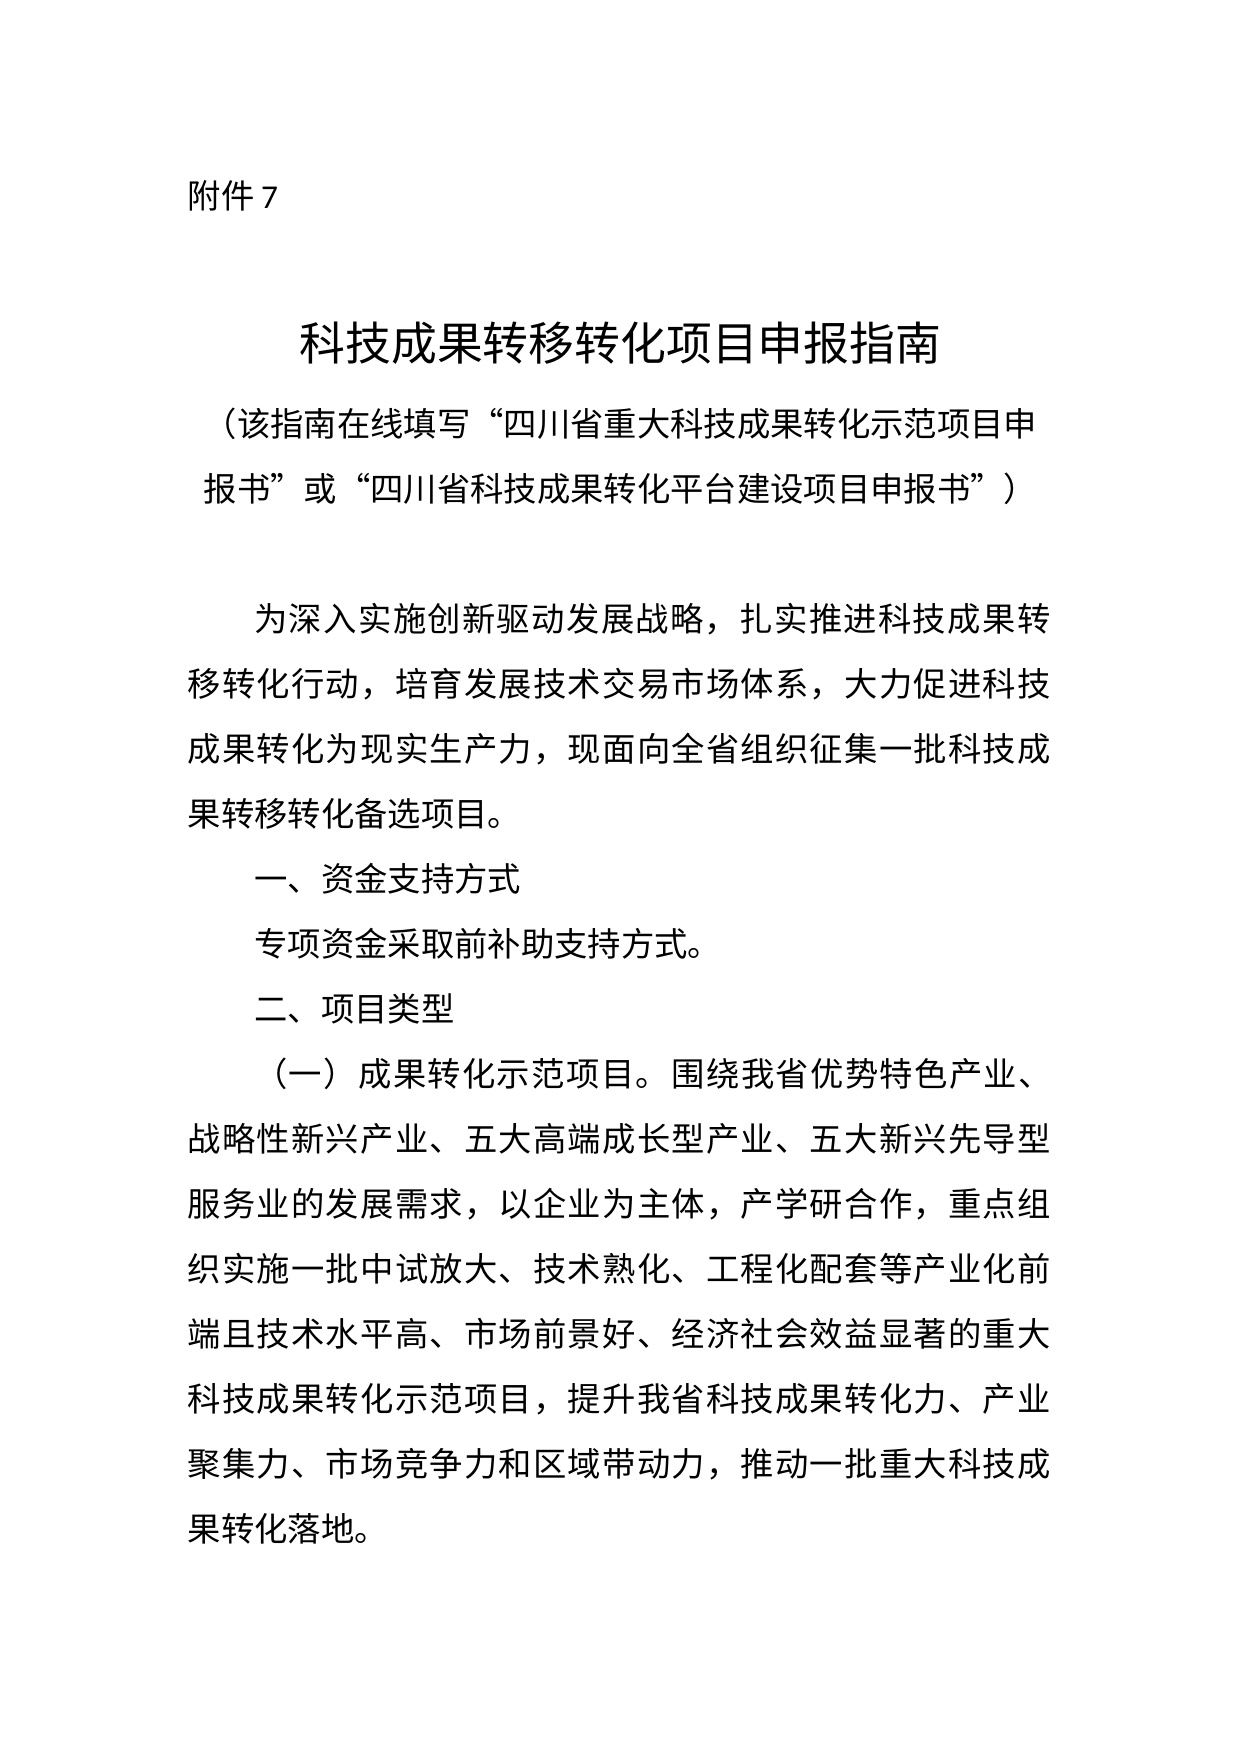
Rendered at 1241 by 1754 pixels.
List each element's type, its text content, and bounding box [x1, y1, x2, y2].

text 附件7 [187, 162, 1053, 227]
text 科技成果转移转化项目申报指南 [187, 292, 1053, 389]
text 一、资金支持方式 [187, 844, 1053, 909]
text 为深入实施创新驱动发展战略，扎实推进科技成果转移转化行动，培育发展技术交易市场体系，大力促进科技成果转化为现实生产力，现面向全省组织征集一批科技成果转移转化备选项目。 [187, 584, 1053, 844]
text （该指南在线填写“四川省重大科技成果转化示范项目申报书”或“四川省科技成果转化平台建设项目申报书”） [187, 389, 1053, 519]
text （一）成果转化示范项目。围绕我省优势特色产业、战略性新兴产业、五大高端成长型产业、五大新兴先导型服务业的发展需求，以企业为主体，产学研合作，重点组织实施一批中试放大、技术熟化、工程化配套等产业化前端且技术水平高、市场前景好、经济社会效益显著的重大科技成果转化示范项目，提升我省科技成果转化力、产业聚集力、市场竞争力和区域带动力，推动一批重大科技成果转化落地。 [187, 1039, 1053, 1559]
text 二、项目类型 [187, 974, 1053, 1039]
text 专项资金采取前补助支持方式。 [187, 909, 1053, 974]
